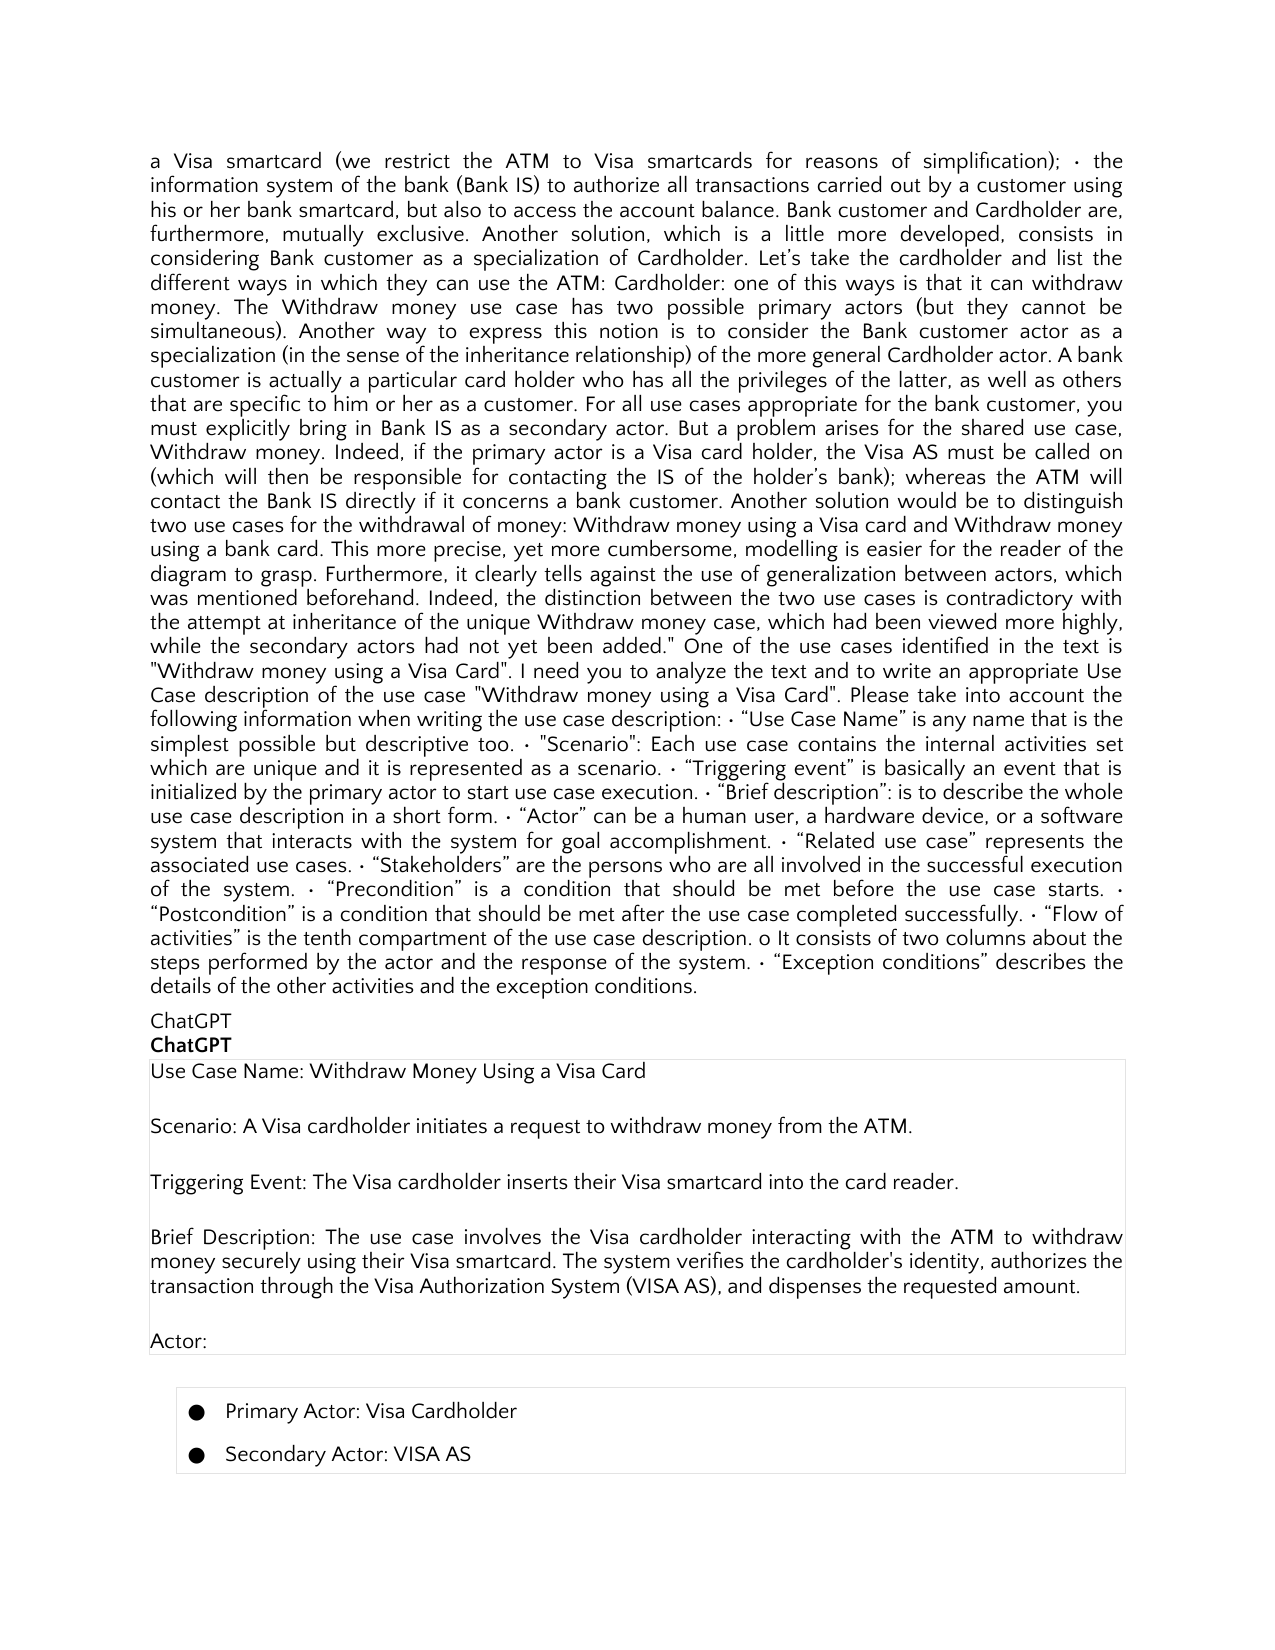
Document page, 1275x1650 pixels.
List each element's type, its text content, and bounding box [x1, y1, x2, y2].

text ChatGPT [150, 1010, 1125, 1034]
text Use Case Name: Withdraw Money Using a Visa Card [150, 1060, 1125, 1084]
text Scenario: A Visa cardholder initiates a request to withdraw money from the ATM. [150, 1114, 1125, 1139]
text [150, 150, 1125, 999]
list Secondary Actor: VISA AS [177, 1429, 1125, 1473]
text Triggering Event: The Visa cardholder inserts their Visa smartcard into the card reader. [150, 1169, 1125, 1195]
text ChatGPT [150, 1034, 1125, 1058]
list Primary Actor: Visa Cardholder [177, 1388, 1125, 1429]
text Brief Description: The use case involves the Visa cardholder interacting with the ATM to withdraw money securely using their Visa smartcard. The system verifies the cardholder's identity, authorizes the transaction through the Visa Authorization System (VISA AS), and dispenses the requested amount. [150, 1225, 1125, 1299]
text Actor: [150, 1329, 1125, 1354]
